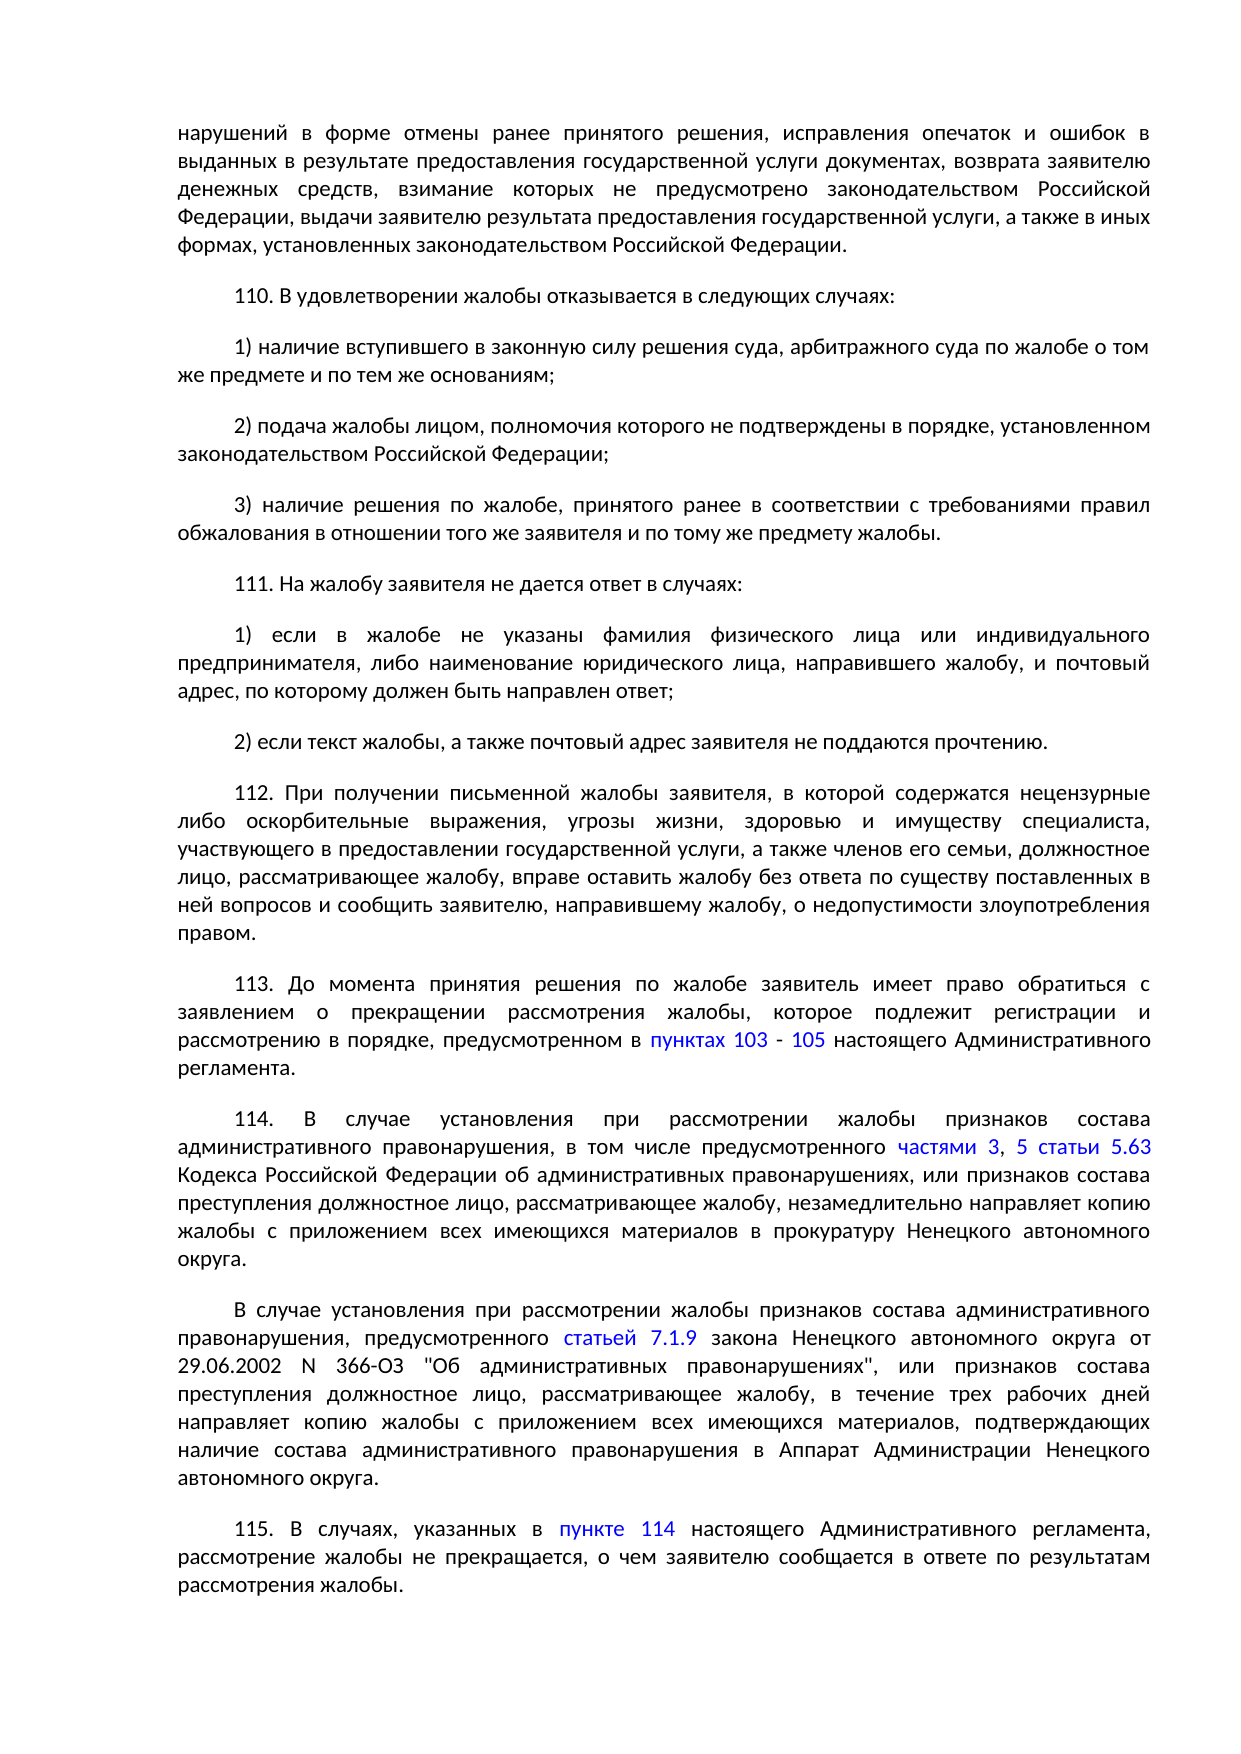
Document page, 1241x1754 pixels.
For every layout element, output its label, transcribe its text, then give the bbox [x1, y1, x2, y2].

text 110. В удовлетворении жалобы отказывается в следующих случаях: [177, 281, 1152, 309]
text 1) если в жалобе не указаны фамилия физического лица или индивидуального предпринимателя, либо наименование юридического лица, направившего жалобу, и почтовый адрес, по которому должен быть направлен ответ; [177, 620, 1152, 704]
text 114. В случае установления при рассмотрении жалобы признаков состава административного правонарушения, в том числе предусмотренного частями 3, 5 статьи 5.63 Кодекса Российской Федерации об административных правонарушениях, или признаков состава преступления должностное лицо, рассматривающее жалобу, незамедлительно направляет копию жалобы с приложением всех имеющихся материалов в прокуратуру Ненецкого автономного округа. [177, 1104, 1152, 1272]
text 3) наличие решения по жалобе, принятого ранее в соответствии с требованиями правил обжалования в отношении того же заявителя и по тому же предмету жалобы. [177, 490, 1152, 546]
text 2) если текст жалобы, а также почтовый адрес заявителя не поддаются прочтению. [177, 727, 1152, 755]
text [177, 118, 1152, 258]
text 2) подача жалобы лицом, полномочия которого не подтверждены в порядке, установленном законодательством Российской Федерации; [177, 411, 1152, 467]
text 113. До момента принятия решения по жалобе заявитель имеет право обратиться с заявлением о прекращении рассмотрения жалобы, которое подлежит регистрации и рассмотрению в порядке, предусмотренном в пунктах 103 - 105 настоящего Административного регламента. [177, 969, 1152, 1081]
text 1) наличие вступившего в законную силу решения суда, арбитражного суда по жалобе о том же предмете и по тем же основаниям; [177, 332, 1152, 388]
text 115. В случаях, указанных в пункте 114 настоящего Административного регламента, рассмотрение жалобы не прекращается, о чем заявителю сообщается в ответе по результатам рассмотрения жалобы. [177, 1514, 1152, 1598]
text 111. На жалобу заявителя не дается ответ в случаях: [177, 569, 1152, 597]
text 112. При получении письменной жалобы заявителя, в которой содержатся нецензурные либо оскорбительные выражения, угрозы жизни, здоровью и имуществу специалиста, участвующего в предоставлении государственной услуги, а также членов его семьи, должностное лицо, рассматривающее жалобу, вправе оставить жалобу без ответа по существу поставленных в ней вопросов и сообщить заявителю, направившему жалобу, о недопустимости злоупотребления правом. [177, 778, 1152, 946]
text В случае установления при рассмотрении жалобы признаков состава административного правонарушения, предусмотренного статьей 7.1.9 закона Ненецкого автономного округа от 29.06.2002 N 366-ОЗ "Об административных правонарушениях", или признаков состава преступления должностное лицо, рассматривающее жалобу, в течение трех рабочих дней направляет копию жалобы с приложением всех имеющихся материалов, подтверждающих наличие состава административного правонарушения в Аппарат Администрации Ненецкого автономного округа. [177, 1295, 1152, 1491]
